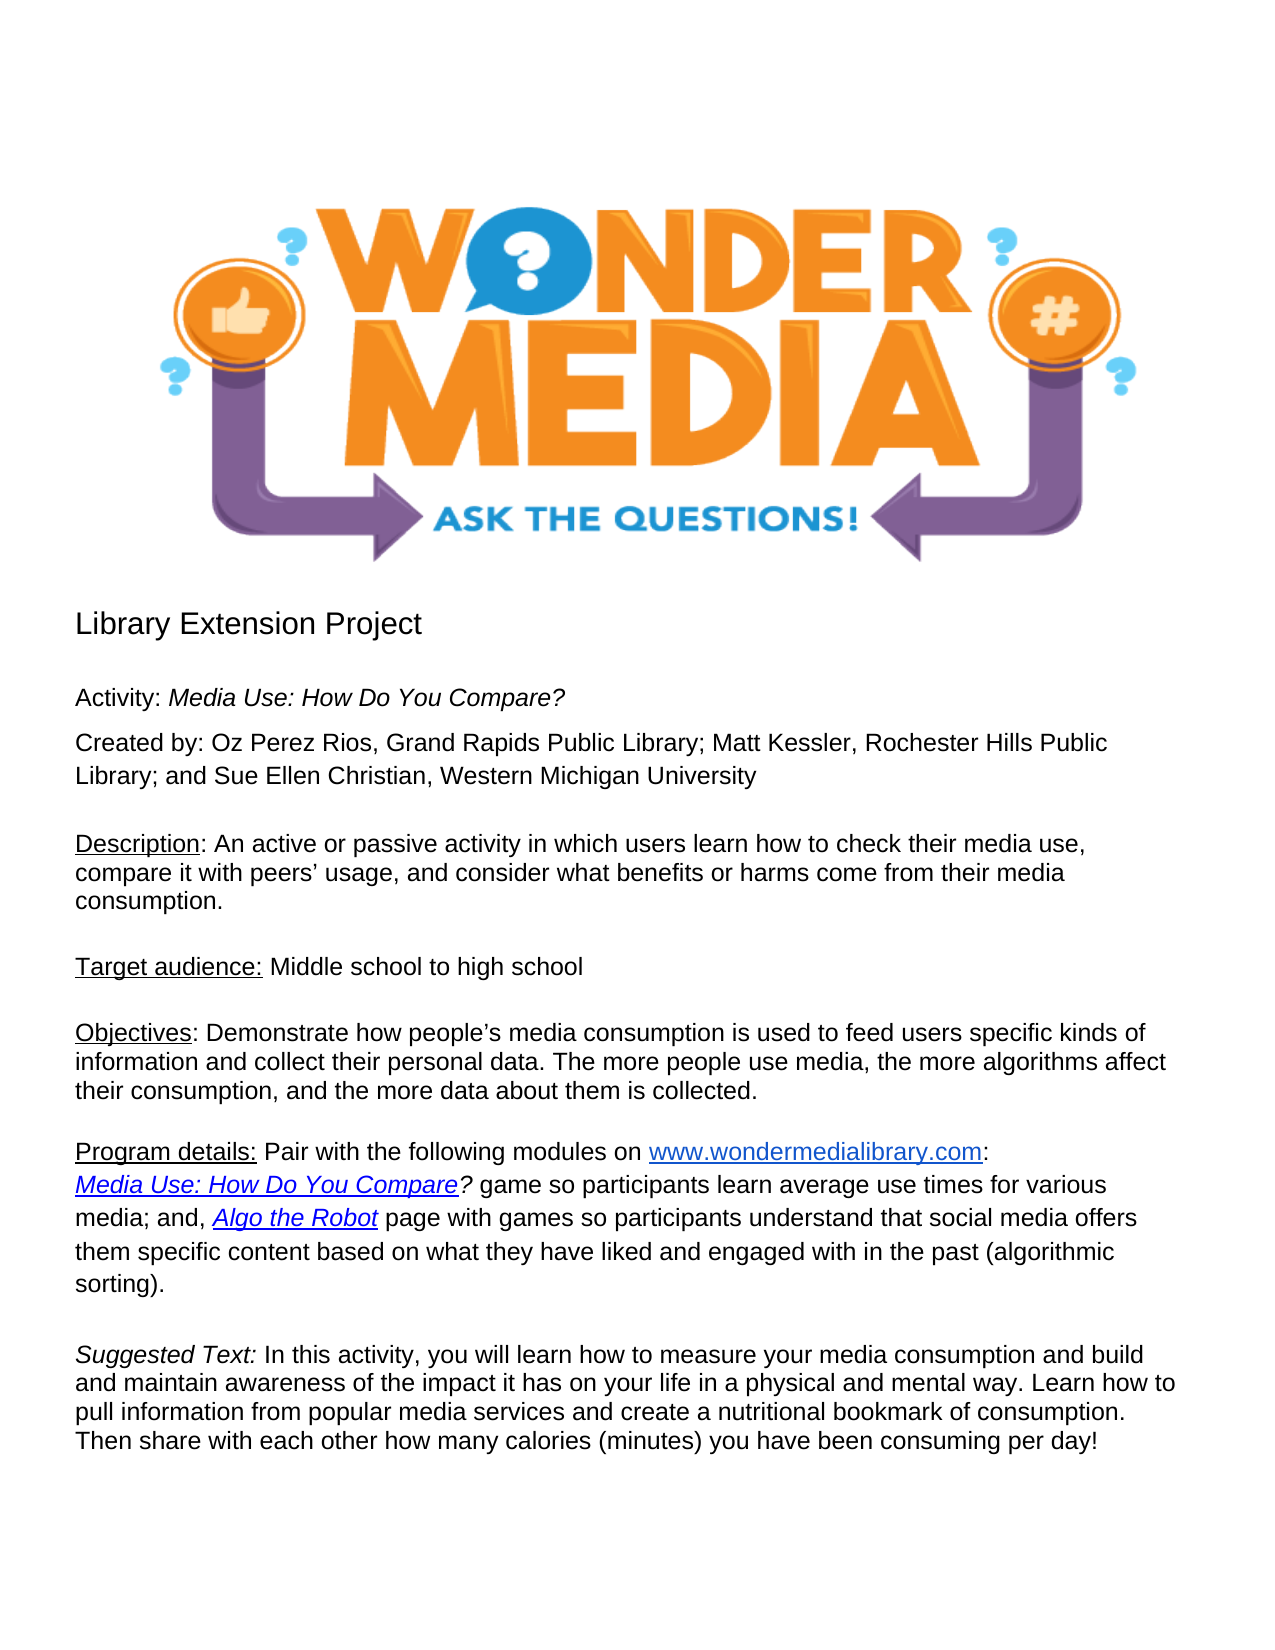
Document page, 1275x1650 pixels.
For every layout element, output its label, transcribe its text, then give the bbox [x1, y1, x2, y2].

text Description: An active or passive activity in which users learn how to check their media use, compare it with peers’ usage, and consider what benefits or harms come from their media consumption. [75, 829, 1185, 915]
picture [135, 175, 1164, 581]
subtitle Activity: Media Use: How Do You Compare? [75, 683, 1185, 712]
text Suggested Text: In this activity, you will learn how to measure your media consumption and build and maintain awareness of the impact it has on your life in a physical and mental way. Learn how to pull information from popular media services and create a nutritional bookmark of consumption. Then share with each other how many calories (minutes) you have been consuming per day! [75, 1339, 1185, 1454]
text Objectives: Demonstrate how people’s media consumption is used to feed users specific kinds of information and collect their personal data. The more people use media, the more algorithms affect their consumption, and the more data about them is collected. [75, 1018, 1185, 1104]
text Created by: Oz Perez Rios, Grand Rapids Public Library; Matt Kessler, Rochester Hills Public Library; and Sue Ellen Christian, Western Michigan University [75, 728, 1185, 790]
text Media Use: How Do You Compare? game so participants learn average use times for various media; and, Algo the Robot page with games so participants understand that social media offers them specific content based on what they have liked and engaged with in the past (algorithmic sorting). [75, 1170, 1185, 1298]
text Target audience: Middle school to high school [75, 952, 1185, 981]
subtitle Library Extension Project [75, 605, 1185, 641]
text Program details: Pair with the following modules on www.wondermedialibrary.com: [75, 1137, 1185, 1166]
